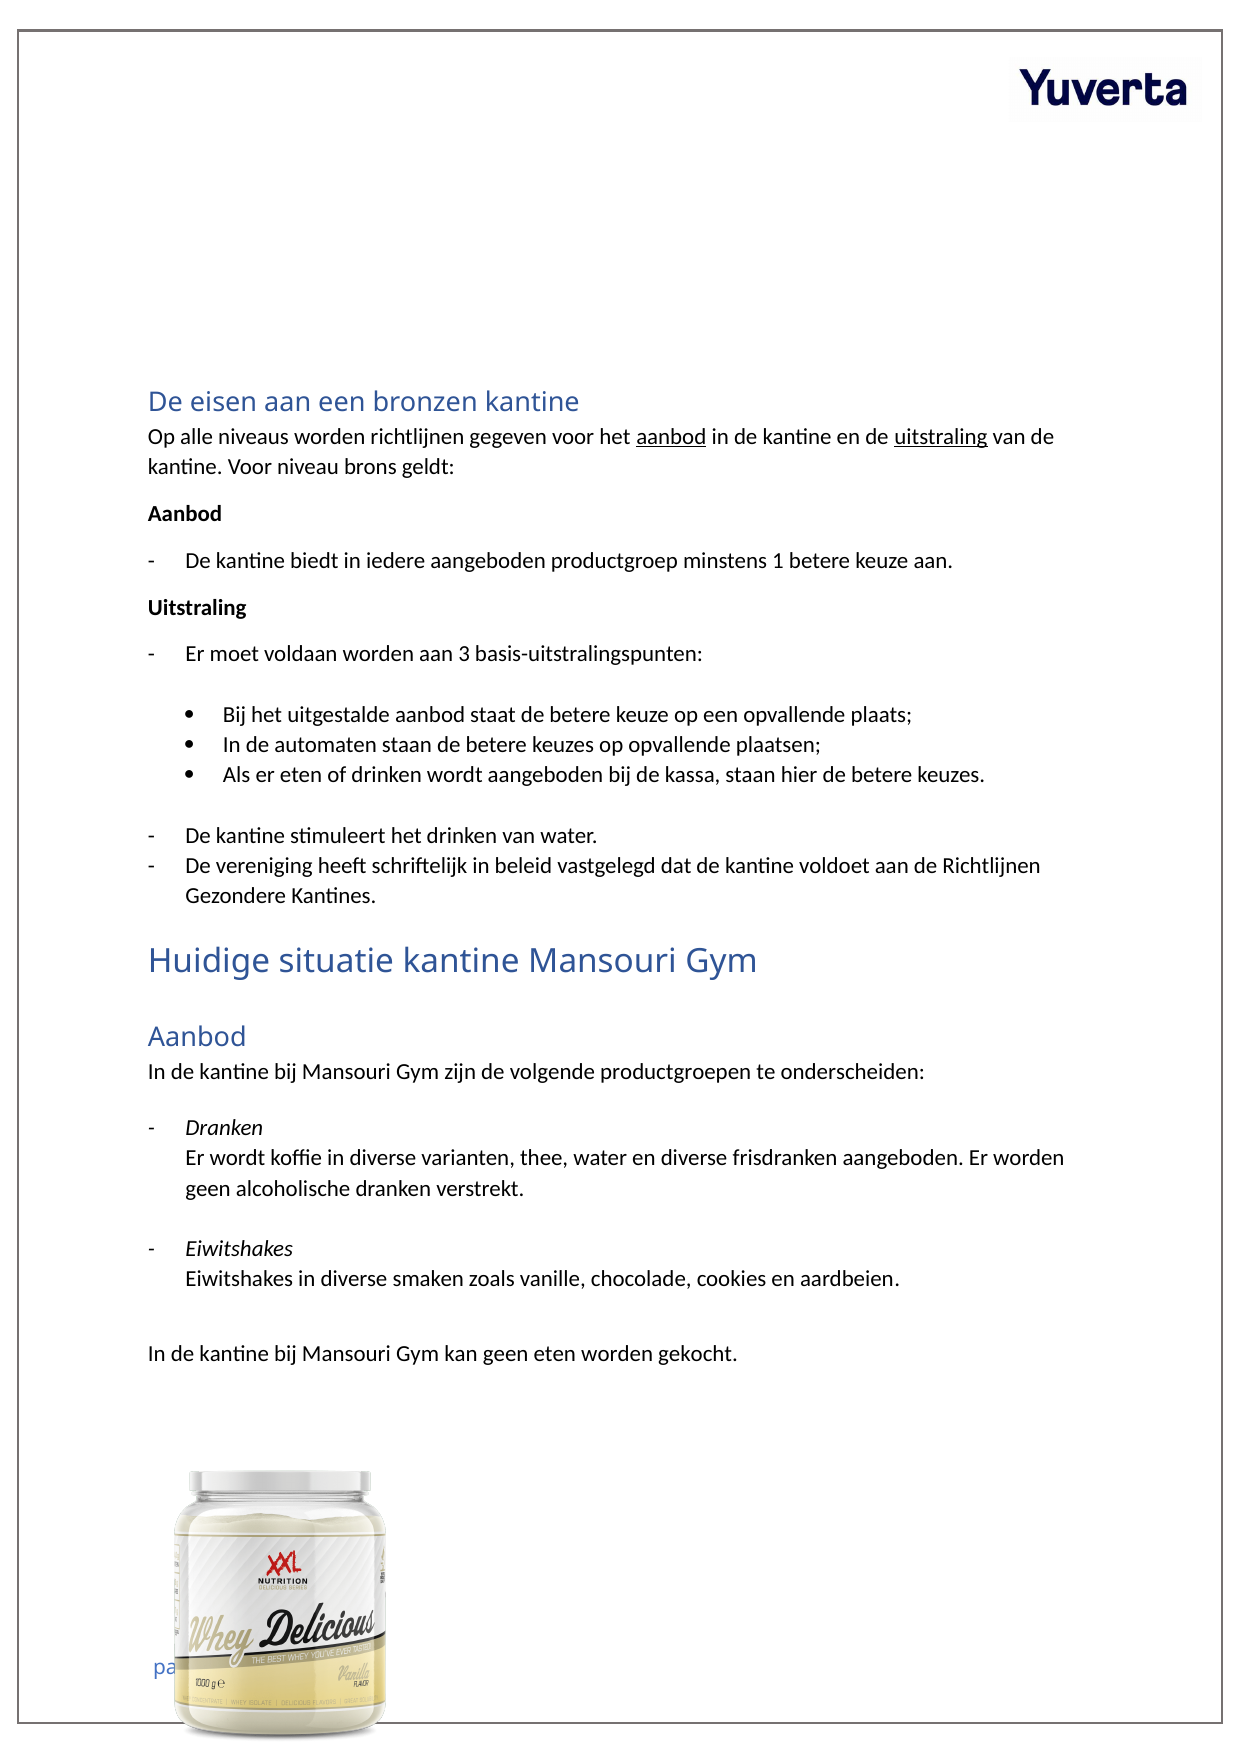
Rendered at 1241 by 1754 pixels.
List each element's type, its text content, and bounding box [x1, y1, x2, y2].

text Aanbod [148, 499, 1093, 527]
list De kantine biedt in iedere aangeboden productgroep minstens 1 betere keuze aan. [148, 546, 1093, 574]
picture [169, 1460, 391, 1745]
list In de automaten staan de betere keuzes op opvallende plaatsen; [185, 730, 1093, 758]
list Eiwitshakes [148, 1234, 1093, 1262]
text In de kantine bij Mansouri Gym kan geen eten worden gekocht. [148, 1339, 1093, 1367]
list Eiwitshakes in diverse smaken zoals vanille, chocolade, cookies en aardbeien. [185, 1264, 1093, 1292]
list De kantine stimuleert het drinken van water. [148, 821, 1093, 849]
subtitle Huidige situatie kantine Mansouri Gym [148, 936, 1093, 982]
subtitle Aanbod [148, 1017, 1093, 1054]
list Als er eten of drinken wordt aangeboden bij de kassa, staan hier de betere keuzes. [185, 760, 1093, 788]
list Er wordt koffie in diverse varianten, thee, water en diverse frisdranken aangeboden. Er worden geen alcoholische dranken verstrekt. [185, 1143, 1093, 1202]
picture [1008, 57, 1202, 122]
list Bij het uitgestalde aanbod staat de betere keuze op een opvallende plaats; [185, 700, 1093, 728]
list Dranken [148, 1113, 1093, 1141]
subtitle De eisen aan een bronzen kantine [148, 382, 1093, 419]
list De vereniging heeft schriftelijk in beleid vastgelegd dat de kantine voldoet aan de Richtlijnen Gezondere Kantines. [148, 851, 1093, 909]
list Er moet voldaan worden aan 3 basis-uitstralingspunten: [148, 639, 1093, 667]
text Op alle niveaus worden richtlijnen gegeven voor het aanbod in de kantine en de uitstraling van de kantine. Voor niveau brons geldt: [148, 422, 1093, 480]
text In de kantine bij Mansouri Gym zijn de volgende productgroepen te onderscheiden: [148, 1057, 1093, 1085]
text Uitstraling [148, 593, 1093, 621]
